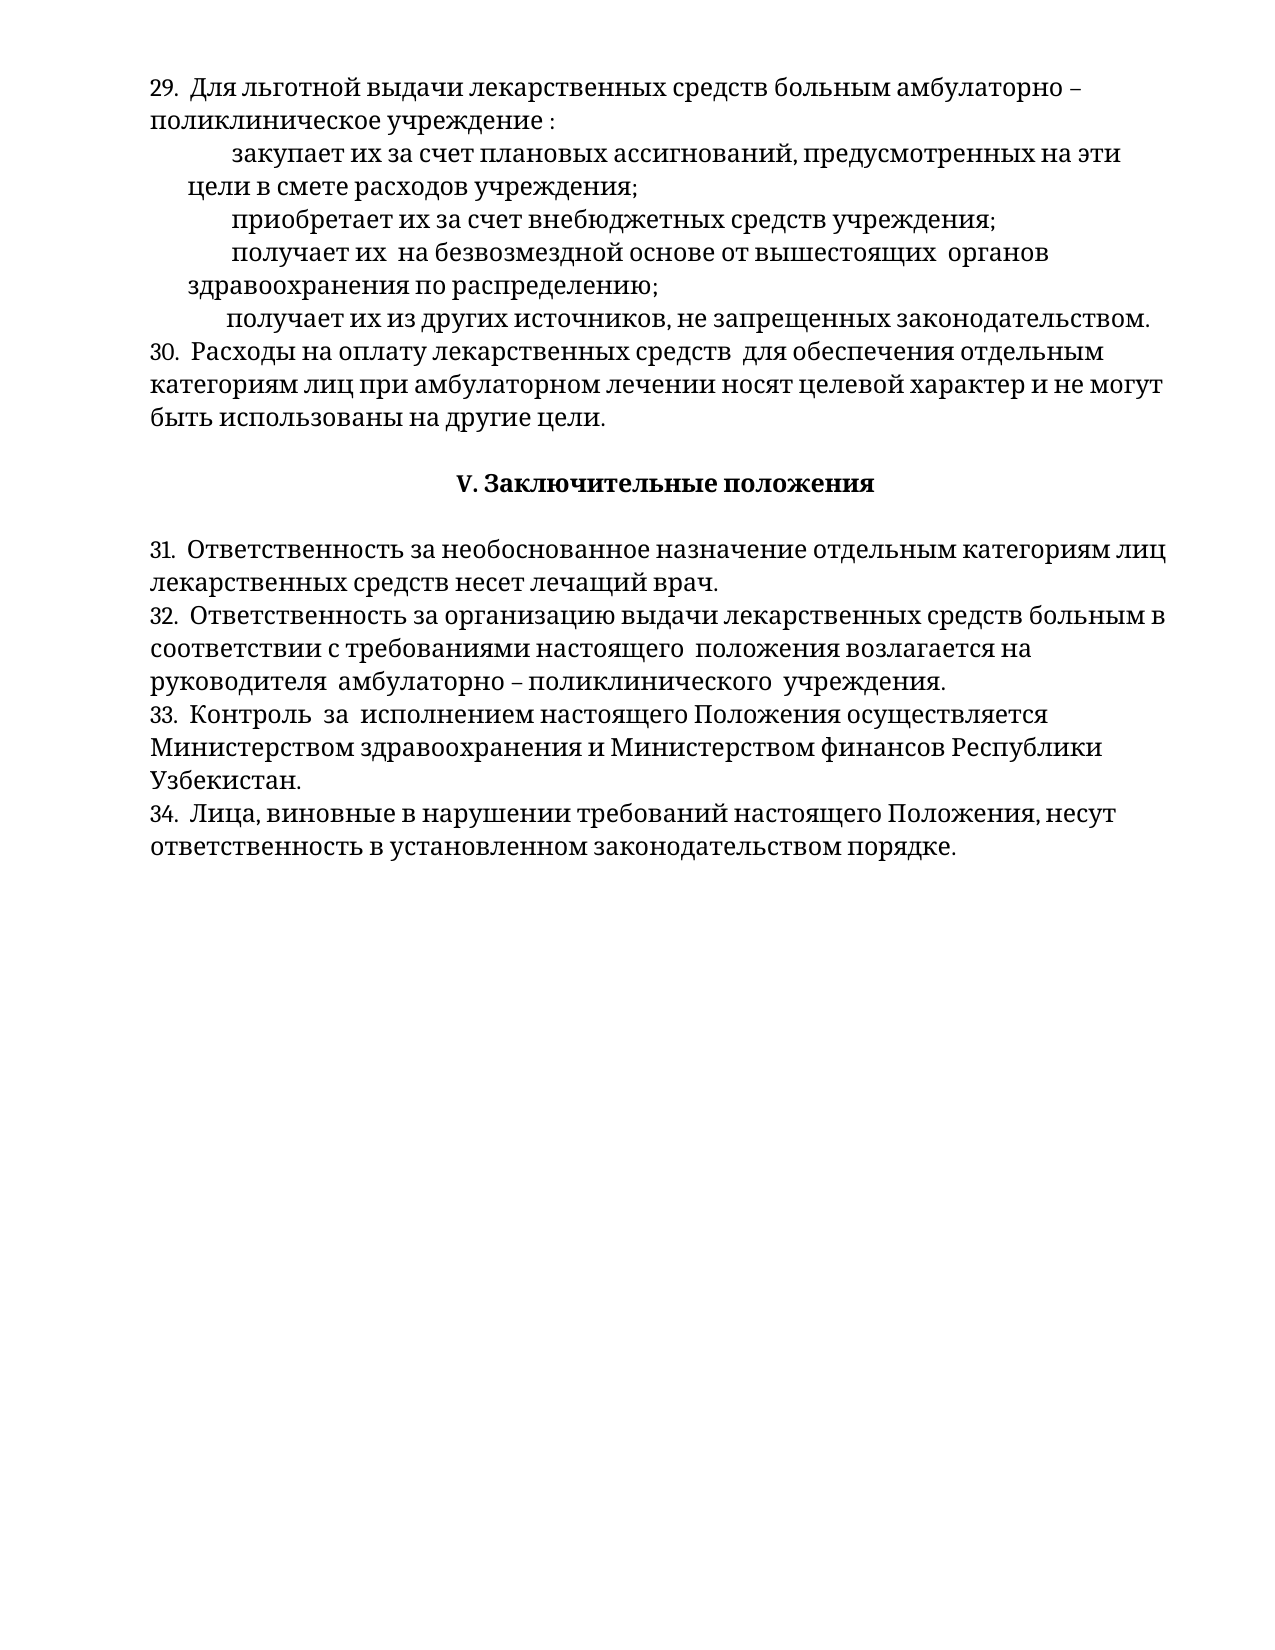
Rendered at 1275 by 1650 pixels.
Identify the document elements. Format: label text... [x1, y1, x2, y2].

text закупает их за счет плановых ассигнований, предусмотренных на эти цели в смете расходов учреждения; [187, 140, 1181, 202]
text 30. Расходы на оплату лекарственных средств для обеспечения отдельным категориям лиц при амбулаторном лечении носят целевой характер и не могут быть использованы на другие цели. [150, 338, 1181, 433]
text V. Заключительные положения [150, 470, 1181, 499]
text 29. Для льготной выдачи лекарственных средств больным амбулаторно – поликлиническое учреждение : [150, 74, 1181, 136]
text 32. Ответственность за организацию выдачи лекарственных средств больным в соответствии с требованиями настоящего положения возлагается на руководителя амбулаторно – поликлинического учреждения. [150, 602, 1181, 697]
text приобретает их за счет внебюджетных средств учреждения; [187, 206, 1181, 235]
text 33. Контроль за исполнением настоящего Положения осуществляется Министерством здравоохранения и Министерством финансов Республики Узбекистан. [150, 701, 1181, 796]
text получает их на безвозмездной основе от вышестоящих органов здравоохранения по распределению; [187, 239, 1181, 301]
text получает их из других источников, не запрещенных законодательством. [187, 305, 1181, 334]
text 34. Лица, виновные в нарушении требований настоящего Положения, несут ответственность в установленном законодательством порядке. [150, 800, 1181, 862]
text 31. Ответственность за необоснованное назначение отдельным категориям лиц лекарственных средств несет лечащий врач. [150, 536, 1181, 598]
